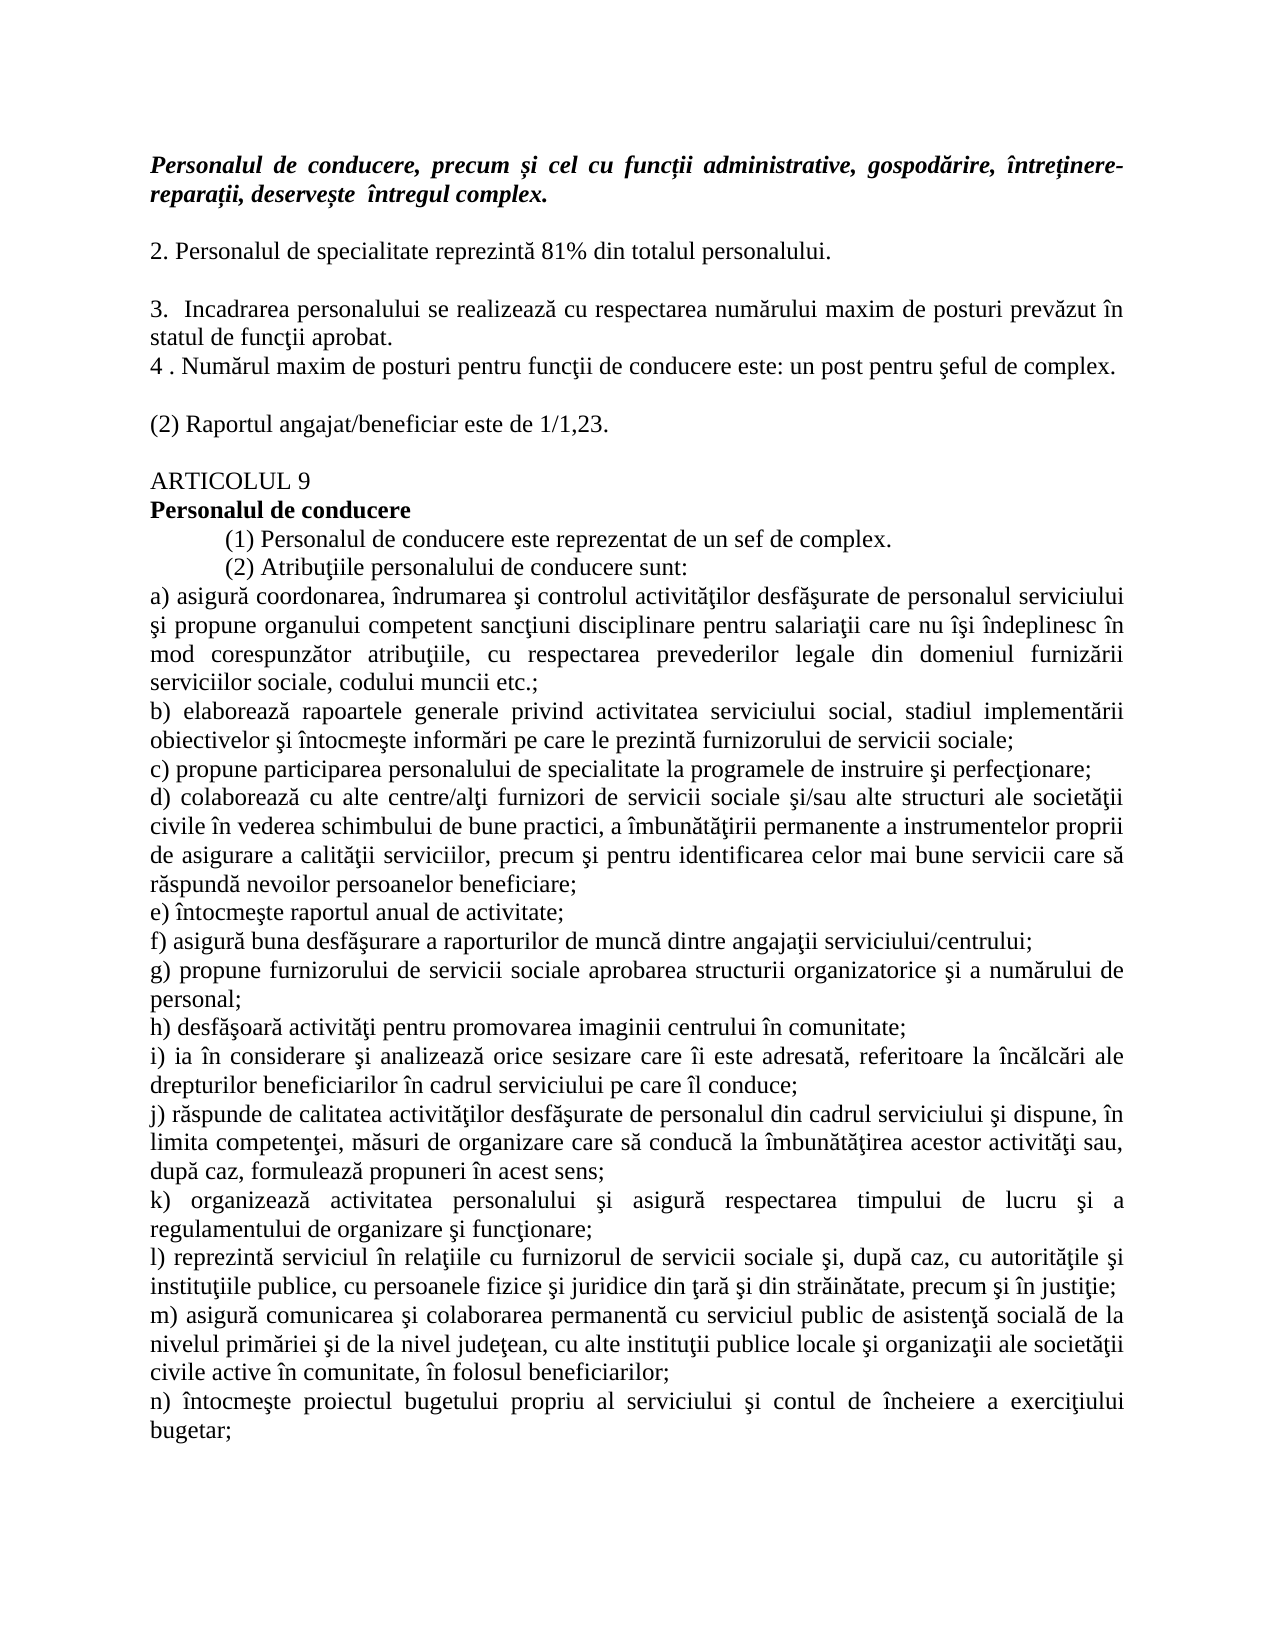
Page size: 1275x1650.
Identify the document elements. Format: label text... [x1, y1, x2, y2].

text j) răspunde de calitatea activităţilor desfăşurate de personalul din cadrul serviciului şi dispune, în limita competenţei, măsuri de organizare care să conducă la îmbunătăţirea acestor activităţi sau, după caz, formulează propuneri în acest sens; [150, 1099, 1125, 1185]
text k) organizează activitatea personalului şi asigură respectarea timpului de lucru şi a regulamentului de organizare şi funcţionare; [150, 1185, 1125, 1242]
text d) colaborează cu alte centre/alţi furnizori de servicii sociale şi/sau alte structuri ale societăţii civile în vederea schimbului de bune practici, a îmbunătăţirii permanente a instrumentelor proprii de asigurare a calităţii serviciilor, precum şi pentru identificarea celor mai bune servicii care să răspundă nevoilor persoanelor beneficiare; [150, 782, 1125, 897]
text a) asigură coordonarea, îndrumarea şi controlul activităţilor desfăşurate de personalul serviciului şi propune organului competent sancţiuni disciplinare pentru salariaţii care nu îşi îndeplinesc în mod corespunzător atribuţiile, cu respectarea prevederilor legale din domeniul furnizării serviciilor sociale, codului muncii etc.; [150, 581, 1125, 696]
text e) întocmeşte raportul anual de activitate; [150, 897, 1125, 926]
text Personalul de conducere, precum și cel cu funcții administrative, gospodărire, întreținere-reparații, deservește întregul complex. [150, 150, 1125, 207]
text c) propune participarea personalului de specialitate la programele de instruire şi perfecţionare; [150, 754, 1125, 782]
text 3. Incadrarea personalului se realizează cu respectarea numărului maxim de posturi prevăzut în statul de funcţii aprobat. [150, 294, 1125, 351]
text (2) Raportul angajat/beneficiar este de 1/1,23. [150, 409, 1125, 437]
text l) reprezintă serviciul în relaţiile cu furnizorul de servicii sociale şi, după caz, cu autorităţile şi instituţiile publice, cu persoanele fizice şi juridice din ţară şi din străinătate, precum şi în justiţie; [150, 1242, 1125, 1300]
text 2. Personalul de specialitate reprezintă 81% din totalul personalului. [150, 236, 1125, 265]
text n) întocmeşte proiectul bugetului propriu al serviciului şi contul de încheiere a exerciţiului bugetar; [150, 1386, 1125, 1444]
text f) asigură buna desfăşurare a raporturilor de muncă dintre angajaţii serviciului/centrului; [150, 926, 1125, 955]
text i) ia în considerare şi analizează orice sesizare care îi este adresată, referitoare la încălcări ale drepturilor beneficiarilor în cadrul serviciului pe care îl conduce; [150, 1041, 1125, 1099]
text m) asigură comunicarea şi colaborarea permanentă cu serviciul public de asistenţă socială de la nivelul primăriei şi de la nivel judeţean, cu alte instituţii publice locale şi organizaţii ale societăţii civile active în comunitate, în folosul beneficiarilor; [150, 1300, 1125, 1386]
text g) propune furnizorului de servicii sociale aprobarea structurii organizatorice şi a numărului de personal; [150, 955, 1125, 1012]
text h) desfăşoară activităţi pentru promovarea imaginii centrului în comunitate; [150, 1012, 1125, 1041]
text (2) Atribuţiile personalului de conducere sunt: [150, 552, 1125, 581]
text Personalul de conducere [150, 495, 1125, 524]
text ARTICOLUL 9 [150, 466, 1125, 495]
text 4 . Numărul maxim de posturi pentru funcţii de conducere este: un post pentru şeful de complex. [150, 351, 1125, 380]
text (1) Personalul de conducere este reprezentat de un sef de complex. [150, 524, 1125, 552]
text b) elaborează rapoartele generale privind activitatea serviciului social, stadiul implementării obiectivelor şi întocmeşte informări pe care le prezintă furnizorului de servicii sociale; [150, 696, 1125, 754]
